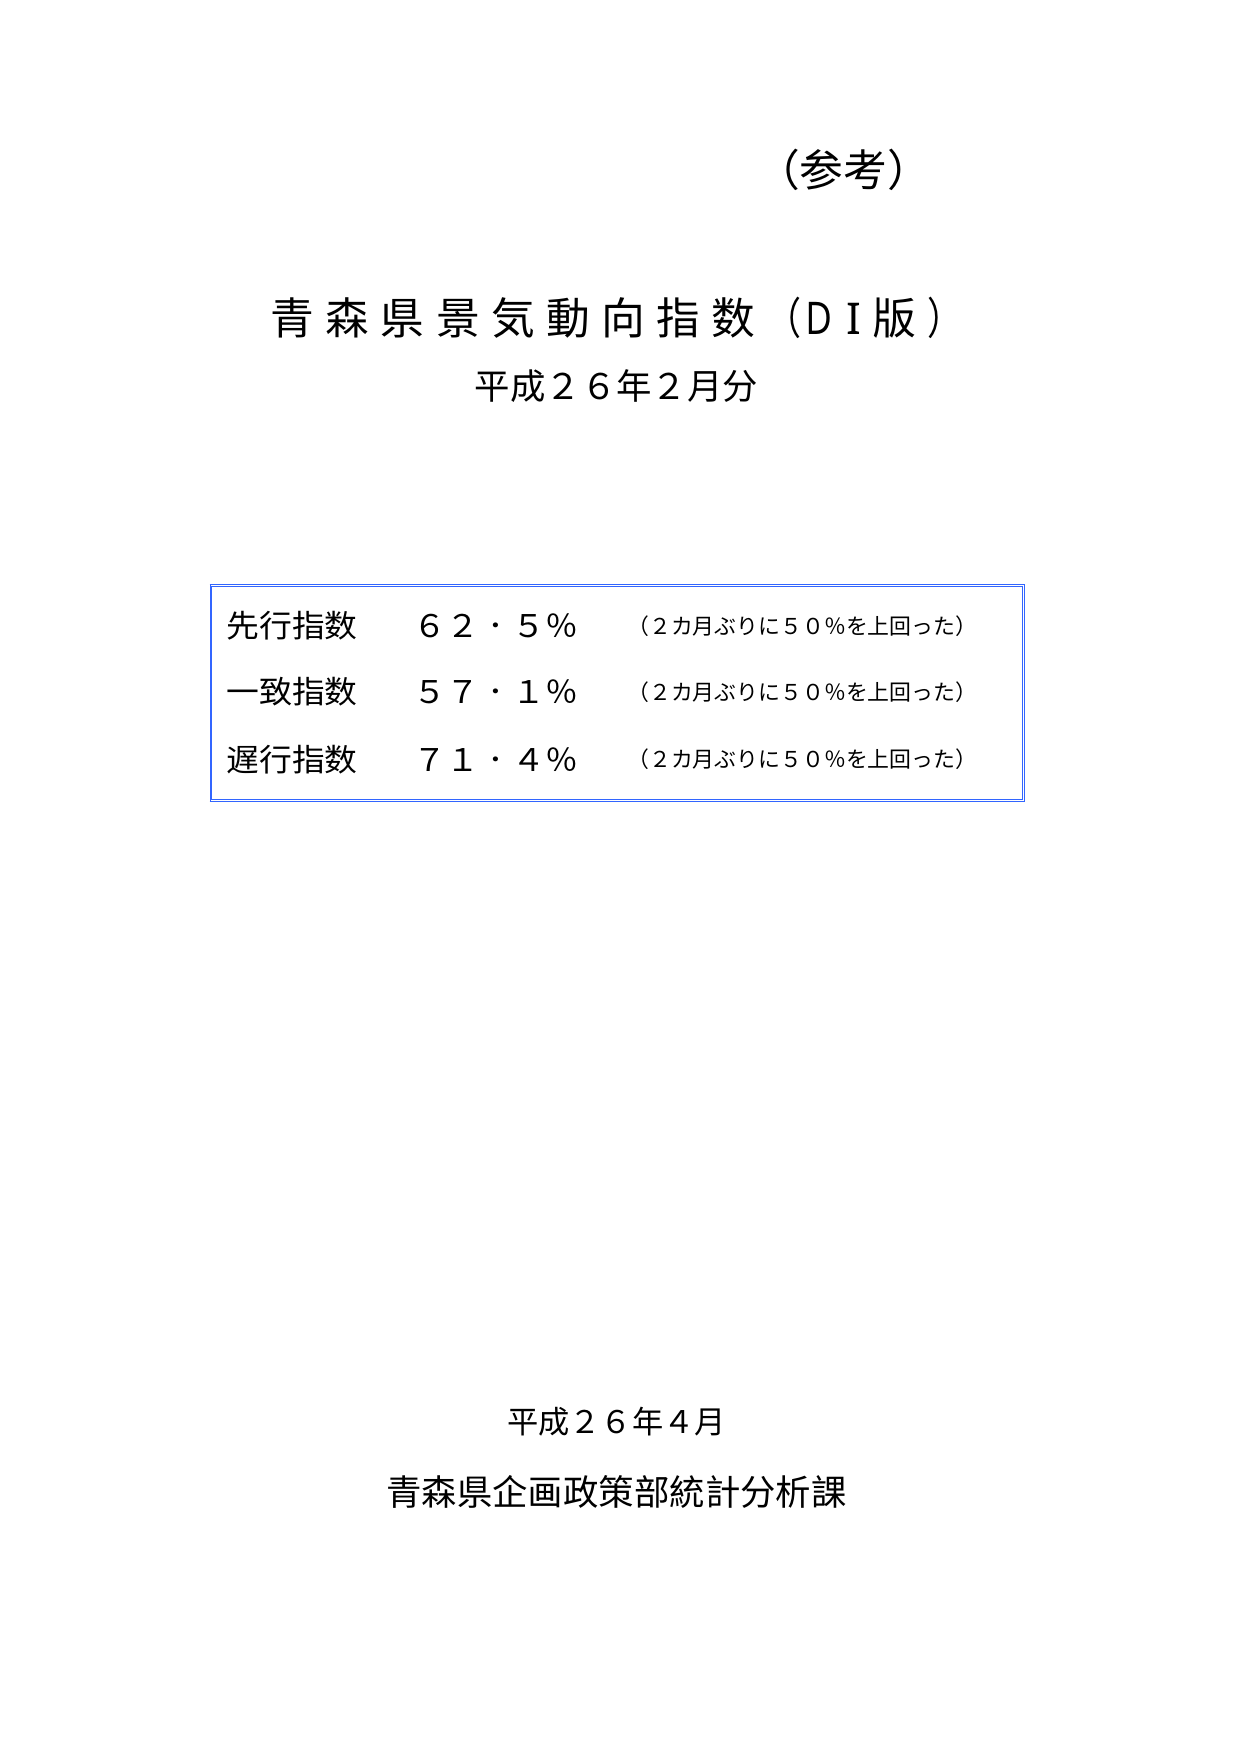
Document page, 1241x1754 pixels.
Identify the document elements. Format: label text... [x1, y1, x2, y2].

text （参考） [756, 139, 1159, 198]
table_header 先行指数 [212, 587, 384, 658]
table_cell 一致指数 [212, 658, 384, 726]
table_cell （２カ月ぶりに５０％を上回った） [598, 658, 1022, 726]
table_header （２カ月ぶりに５０％を上回った） [598, 587, 1022, 658]
text 平成２６年２月分 [123, 361, 1109, 409]
text 平成２６年４月 [123, 1400, 1109, 1443]
table_cell ５７．１％ [384, 658, 598, 726]
table_cell （２カ月ぶりに５０％を上回った） [598, 726, 1022, 799]
table_cell ７１．４％ [384, 726, 598, 799]
text 青森県企画政策部統計分析課 [123, 1468, 1109, 1516]
table_header ６２．５％ [384, 587, 598, 658]
text 青 森 県 景 気 動 向 指 数 （Ｄ I 版 ） [123, 287, 1109, 347]
table_cell 遅行指数 [212, 726, 384, 799]
